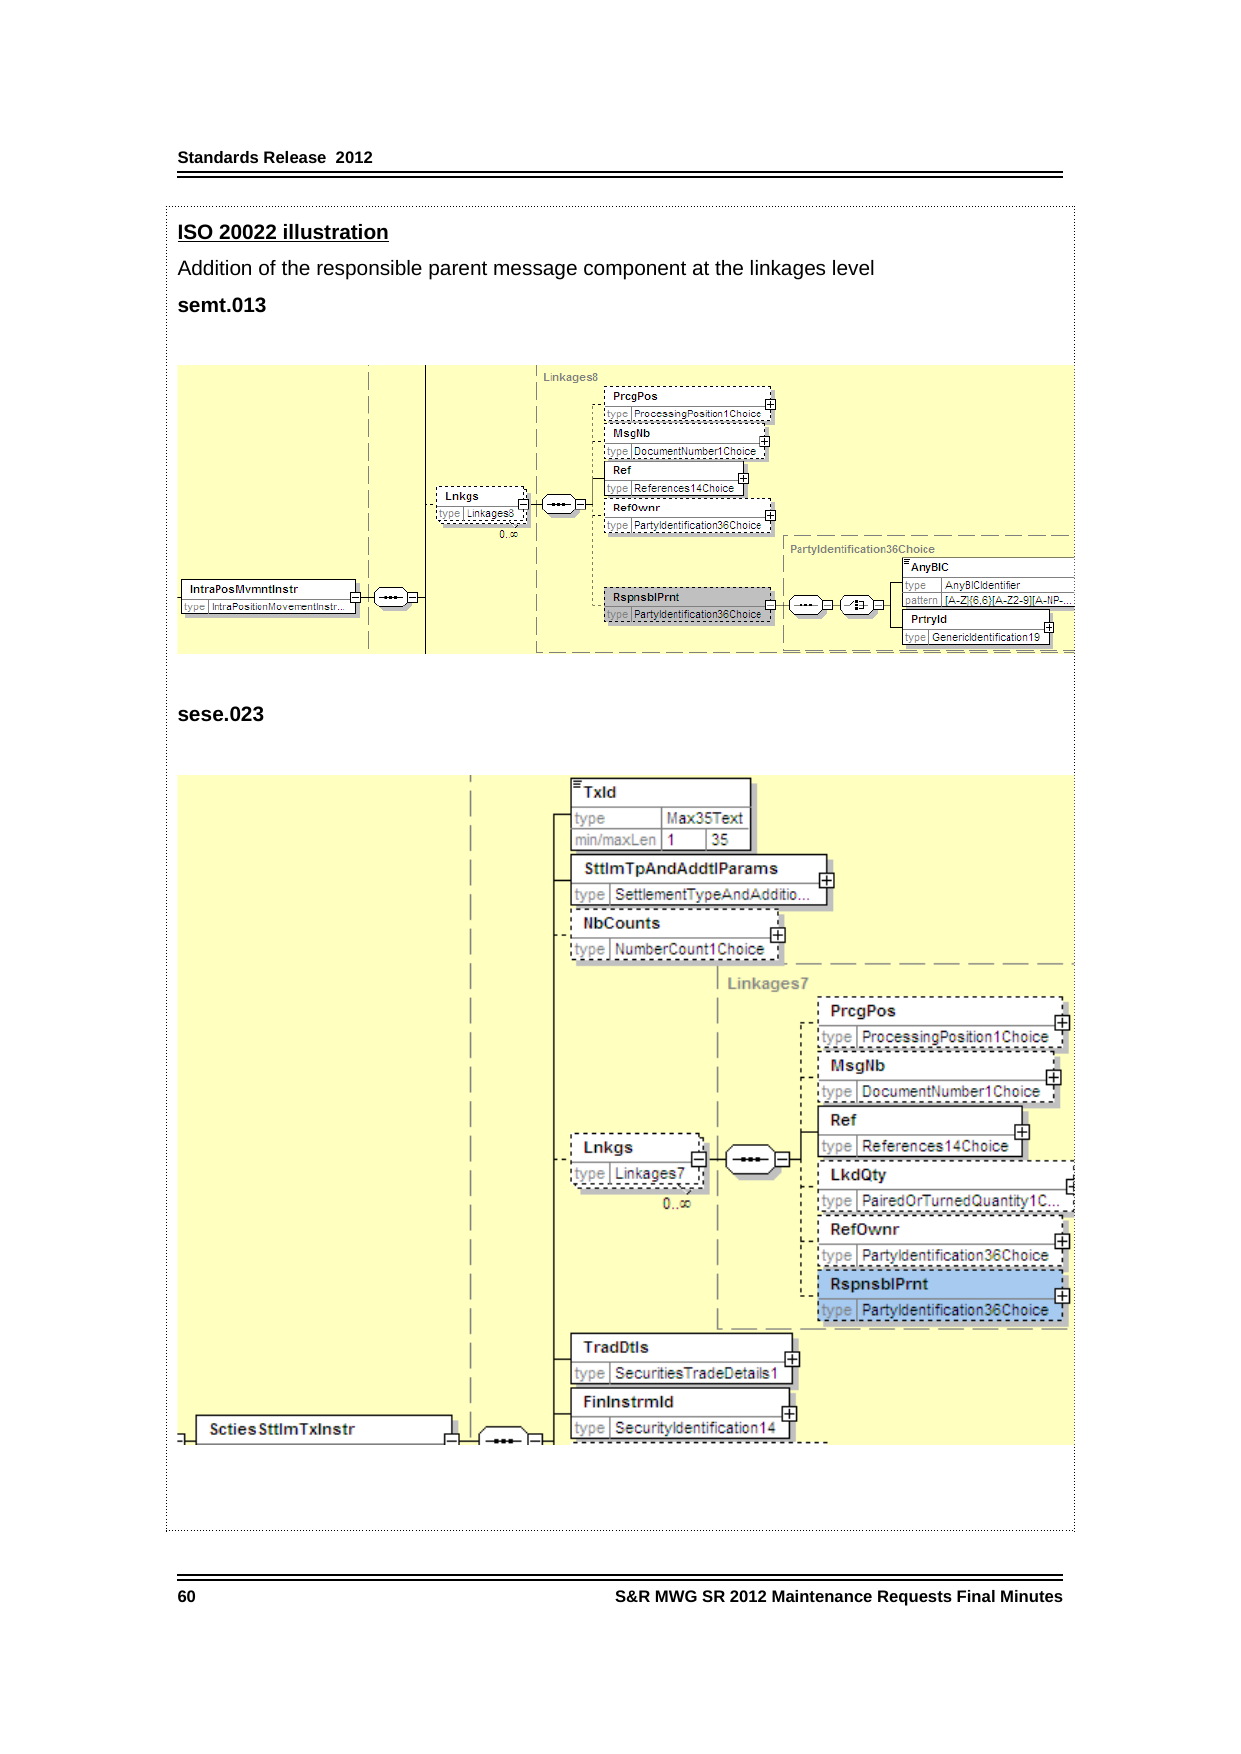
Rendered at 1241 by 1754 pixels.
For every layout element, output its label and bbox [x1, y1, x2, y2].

table_cell [166, 206, 1074, 1530]
picture [177, 365, 1075, 654]
picture [177, 775, 1075, 1445]
